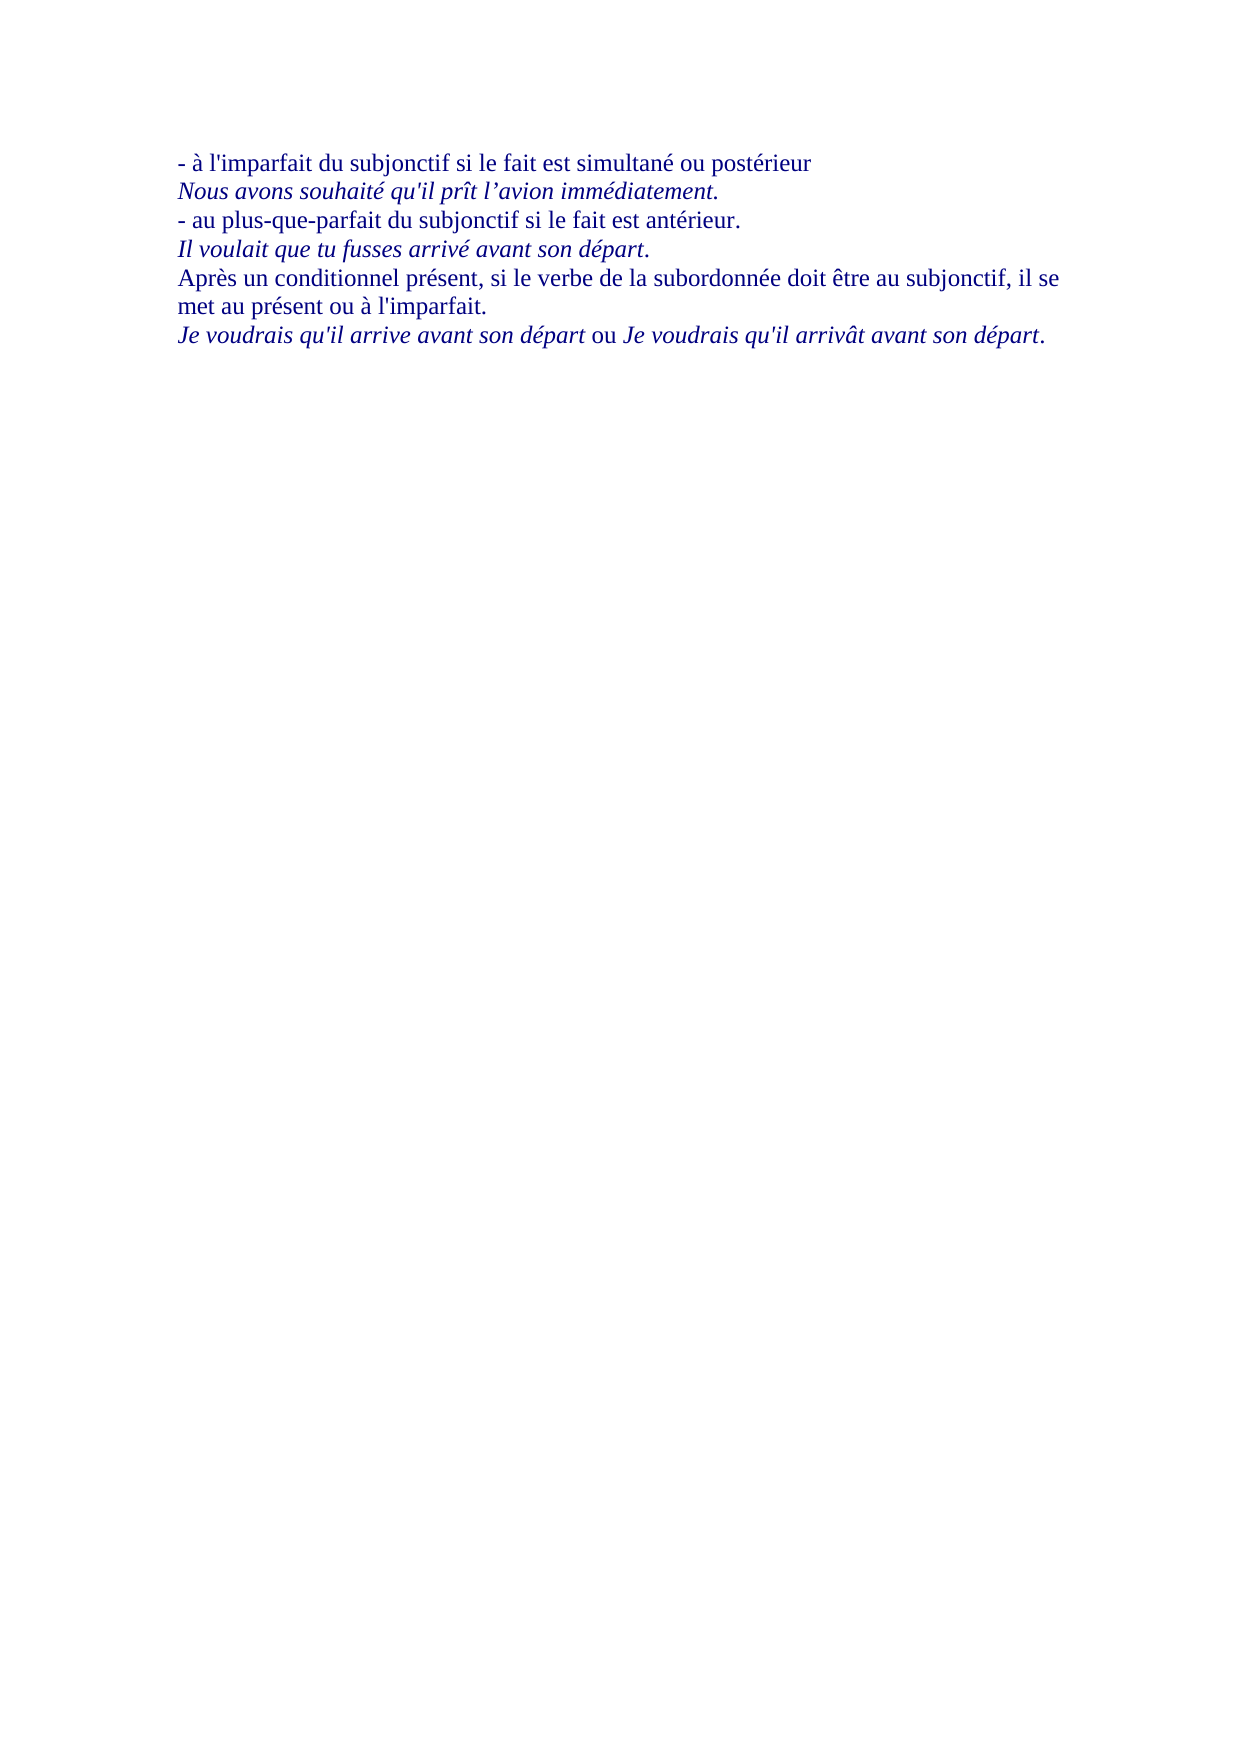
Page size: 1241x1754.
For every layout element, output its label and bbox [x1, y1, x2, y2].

text [177, 148, 1063, 349]
